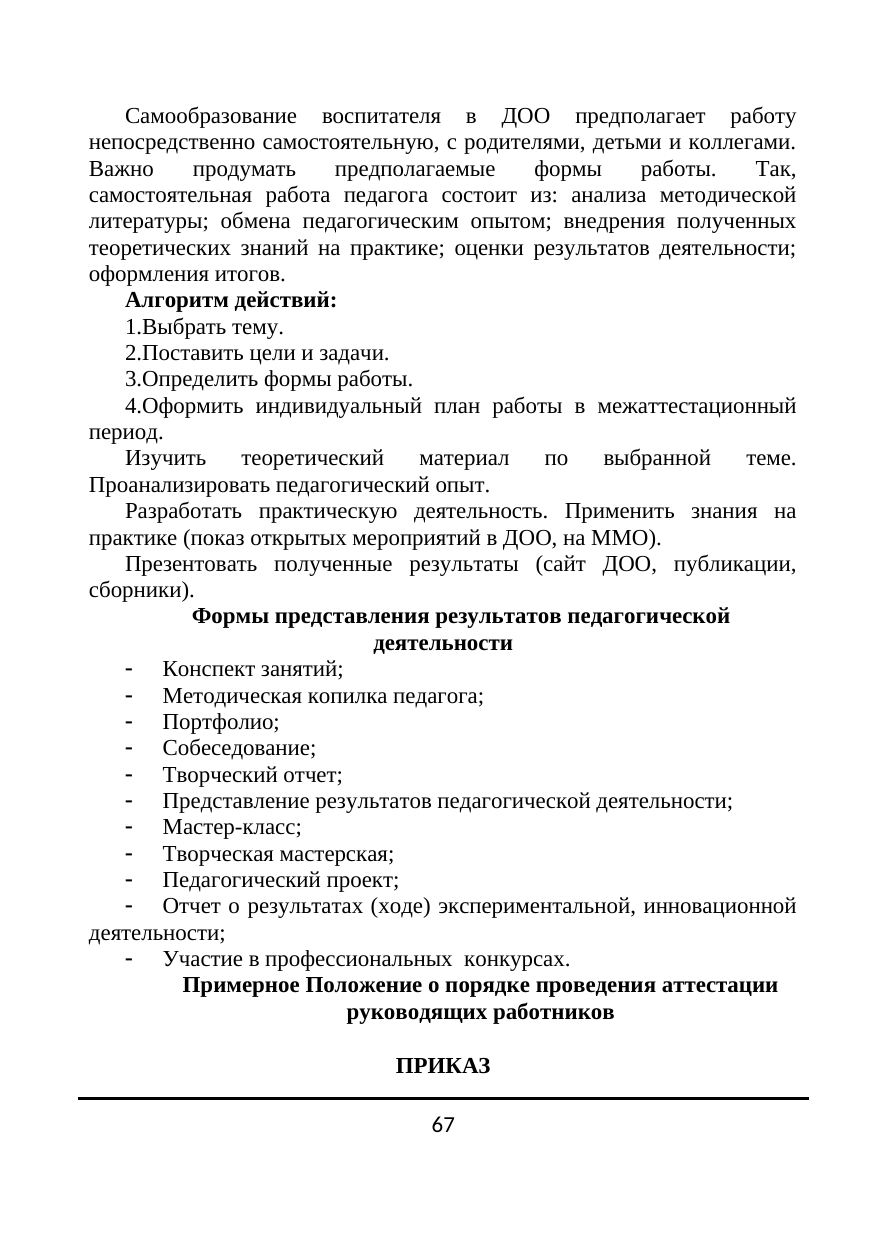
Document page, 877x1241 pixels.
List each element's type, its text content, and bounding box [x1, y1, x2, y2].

text 4.Оформить индивидуальный план работы в межаттестационный период. [89, 392, 797, 444]
list Участие в профессиональных конкурсах. [89, 945, 797, 972]
list Творческий отчет; [89, 761, 797, 787]
text Изучить теоретический материал по выбранной теме. Проанализировать педагогический опыт. [89, 444, 797, 497]
list Собеседование; [89, 734, 797, 761]
text Разработать практическую деятельность. Применить знания на практике (показ открытых мероприятий в ДОО, на ММО). [89, 497, 797, 550]
text Формы представления результатов педагогической деятельности [89, 603, 797, 655]
list Педагогический проект; [89, 866, 797, 892]
text 3.Определить формы работы. [89, 365, 797, 392]
list Методическая копилка педагога; [89, 682, 797, 708]
list Конспект занятий; [89, 655, 797, 682]
list Мастер-класс; [89, 813, 797, 840]
text Презентовать полученные результаты (сайт ДОО, публикации, сборники). [89, 550, 797, 603]
list Отчет о результатах (ходе) экспериментальной, инновационной деятельности; [89, 892, 797, 945]
text Самообразование воспитателя в ДОО предполагает работу непосредственно самостоятельную, с родителями, детьми и коллегами. Важно продумать предполагаемые формы работы. Так, самостоятельная работа педагога состоит из: анализа методической литературы; обмена педагогическим опытом; внедрения полученных теоретических знаний на практике; оценки результатов деятельности; оформления итогов. [89, 102, 797, 286]
text 2.Поставить цели и задачи. [89, 339, 797, 365]
list Портфолио; [89, 708, 797, 734]
text Алгоритм действий: [89, 286, 797, 313]
list Творческая мастерская; [89, 840, 797, 866]
list Примерное Положение о порядке проведения аттестации руководящих работников [164, 972, 797, 1024]
text 1.Выбрать тему. [89, 313, 797, 339]
table_header ПРИКАЗ [78, 1052, 809, 1097]
list Представление результатов педагогической деятельности; [89, 787, 797, 813]
